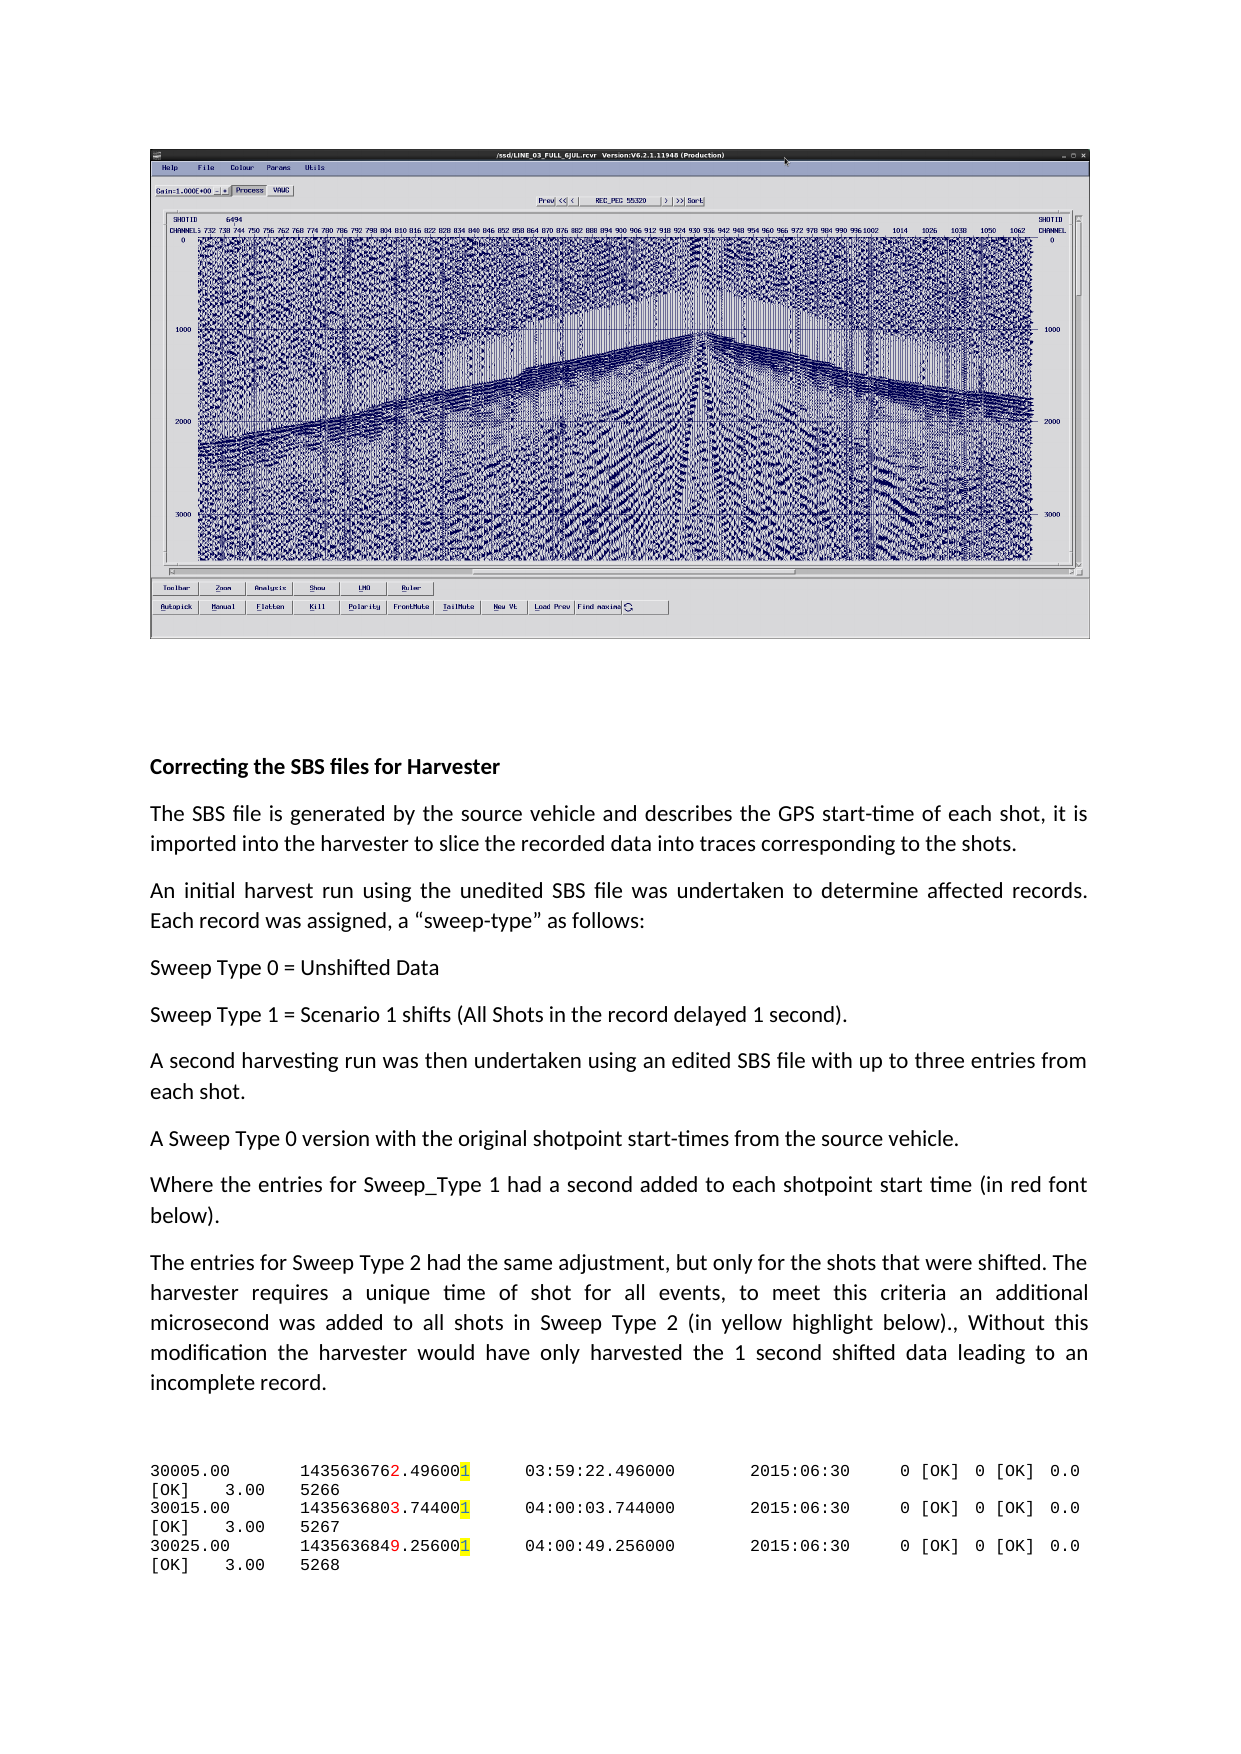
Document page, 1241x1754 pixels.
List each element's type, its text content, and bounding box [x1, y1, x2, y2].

text Correcting the SBS files for Harvester [150, 752, 1090, 780]
text 30025.00 1435636849.256001 04:00:49.256000 2015:06:30 0 [OK] 0 [OK] 0.0 [OK] 3.00 5268 [150, 1538, 1090, 1575]
text Where the entries for Sweep_Type 1 had a second added to each shotpoint start time (in red font below). [150, 1171, 1090, 1229]
text A Sweep Type 0 version with the original shotpoint start-times from the source vehicle. [150, 1124, 1090, 1152]
text A second harvesting run was then undertaken using an edited SBS file with up to three entries from each shot. [150, 1047, 1090, 1105]
text 30005.00 1435636762.496001 03:59:22.496000 2015:06:30 0 [OK] 0 [OK] 0.0 [OK] 3.00 5266 [150, 1462, 1090, 1500]
text An initial harvest run using the unedited SBS file was undertaken to determine affected records. Each record was assigned, a “sweep-type” as follows: [150, 876, 1090, 934]
text Sweep Type 1 = Scenario 1 shifts (All Shots in the record delayed 1 second). [150, 1000, 1090, 1028]
text Sweep Type 0 = Unshifted Data [150, 953, 1090, 981]
text 30015.00 1435636803.744001 04:00:03.744000 2015:06:30 0 [OK] 0 [OK] 0.0 [OK] 3.00 5267 [150, 1500, 1090, 1538]
text The SBS file is generated by the source vehicle and describes the GPS start-time of each shot, it is imported into the harvester to slice the recorded data into traces corresponding to the shots. [150, 799, 1090, 857]
picture [150, 149, 1090, 639]
text The entries for Sweep Type 2 had the same adjustment, but only for the shots that were shifted. The harvester requires a unique time of shot for all events, to meet this criteria an additional microsecond was added to all shots in Sweep Type 2 (in yellow highlight below)., Without this modification the harvester would have only harvested the 1 second shifted data leading to an incomplete record. [150, 1248, 1090, 1396]
